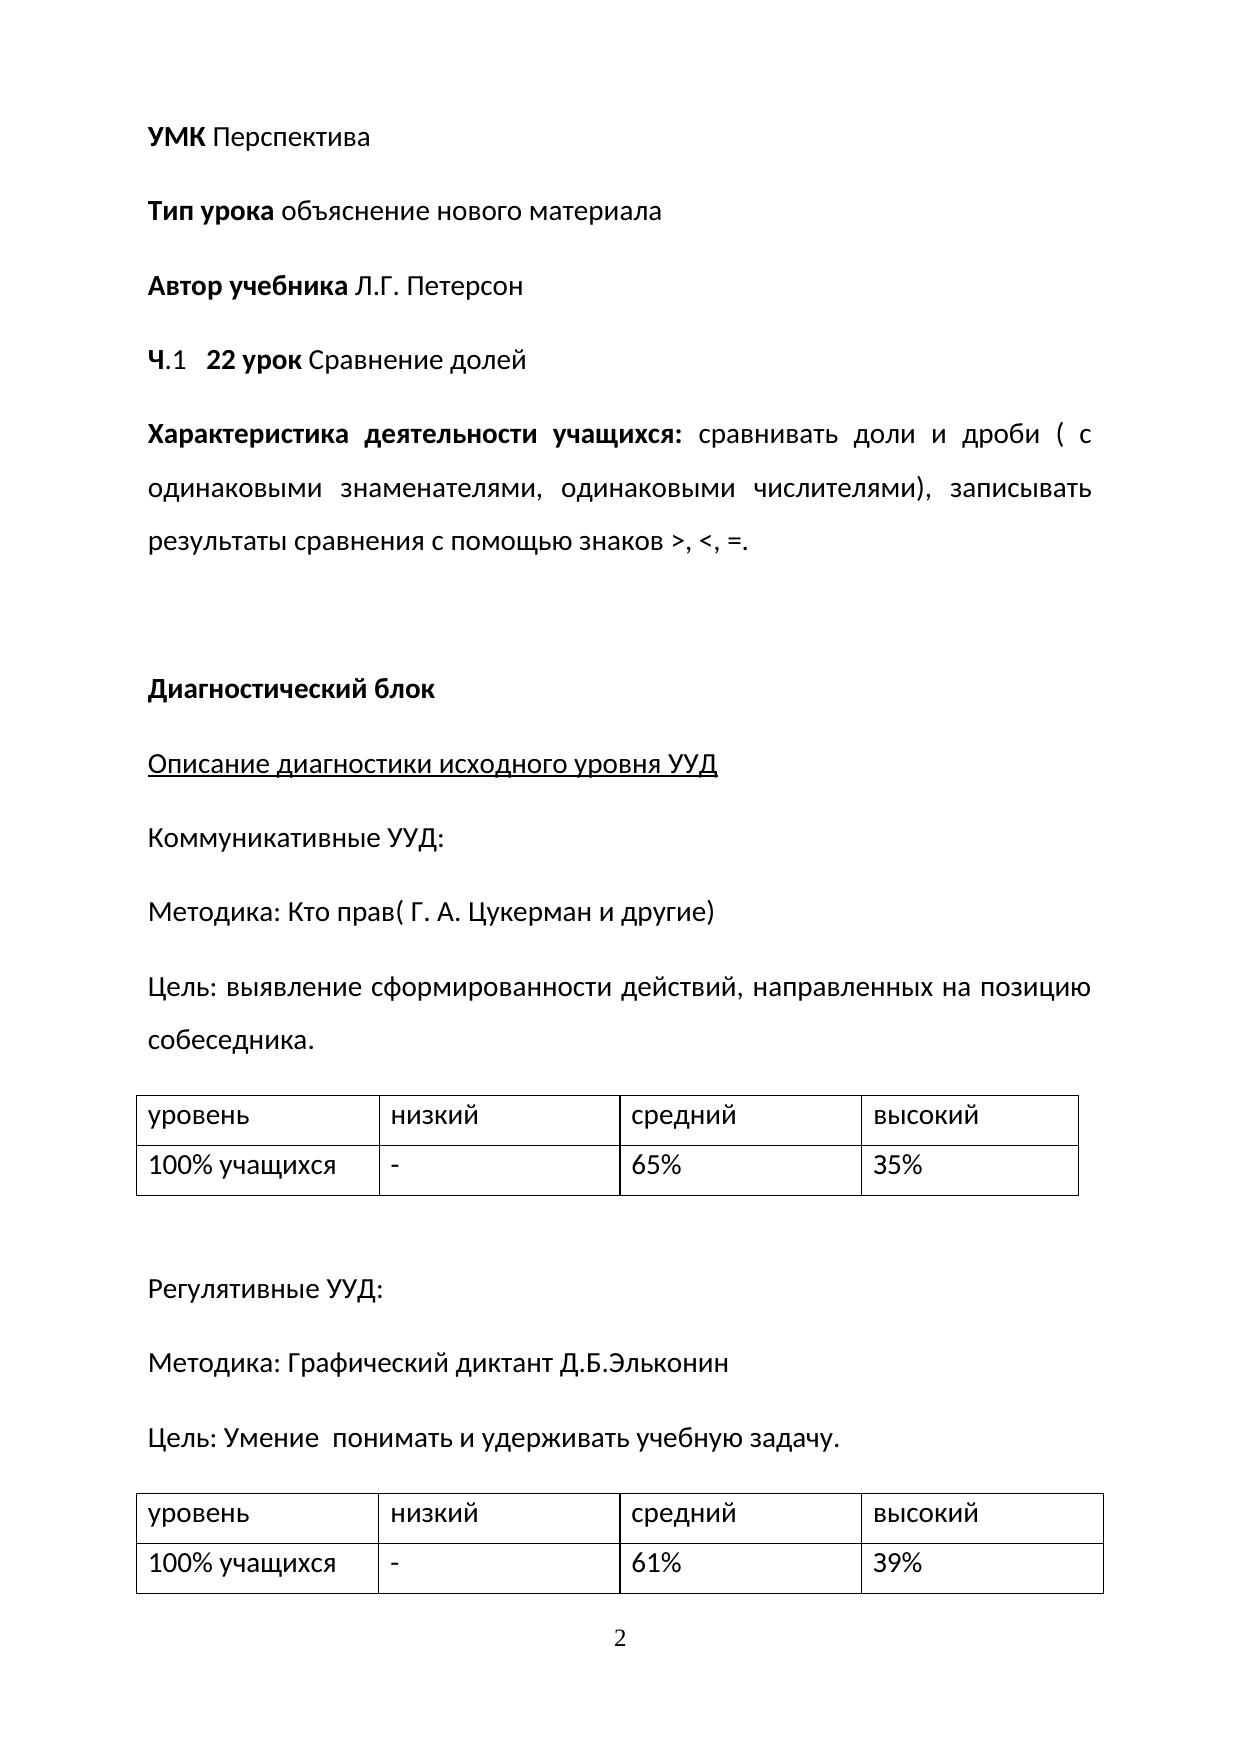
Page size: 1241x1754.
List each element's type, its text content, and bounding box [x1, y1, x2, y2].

table_cell 100% учащихся [137, 1146, 379, 1195]
table_header уровень [137, 1096, 379, 1145]
table_header низкий [380, 1096, 619, 1145]
text Тип урока объяснение нового материала [148, 192, 1092, 228]
text Методика: Графический диктант Д.Б.Эльконин [148, 1344, 1092, 1380]
table_header высокий [862, 1096, 1078, 1145]
text Коммуникативные УУД: [148, 819, 1092, 855]
text Описание диагностики исходного уровня УУД [148, 745, 1092, 781]
text Регулятивные УУД: [148, 1270, 1092, 1306]
table_cell 65% [621, 1146, 861, 1195]
text Диагностический блок [148, 671, 1092, 706]
table_header уровень [137, 1494, 378, 1543]
table_header средний [621, 1494, 861, 1543]
text Цель: Умение понимать и удерживать учебную задачу. [148, 1419, 1092, 1454]
table_header низкий [379, 1494, 619, 1543]
text Методика: Кто прав( Г. А. Цукерман и другие) [148, 893, 1092, 929]
table_header высокий [862, 1494, 1103, 1543]
text УМК Перспектива [148, 118, 1092, 154]
table_cell З5% [862, 1146, 1078, 1195]
text Ч.1 22 урок Сравнение долей [148, 341, 1092, 377]
table_cell 100% учащихся [137, 1544, 378, 1593]
table_cell З9% [862, 1544, 1103, 1593]
text Характеристика деятельности учащихся: сравнивать доли и дроби ( с одинаковыми знаменателями, одинаковыми числителями), записывать результаты сравнения с помощью знаков >, <, =. [148, 415, 1092, 558]
table_cell 61% [621, 1544, 861, 1593]
table_cell - [379, 1544, 619, 1593]
text Цель: выявление сформированности действий, направленных на позицию собеседника. [148, 968, 1092, 1057]
table_cell - [380, 1146, 619, 1195]
table_header средний [621, 1096, 861, 1145]
text Автор учебника Л.Г. Петерсон [148, 267, 1092, 302]
